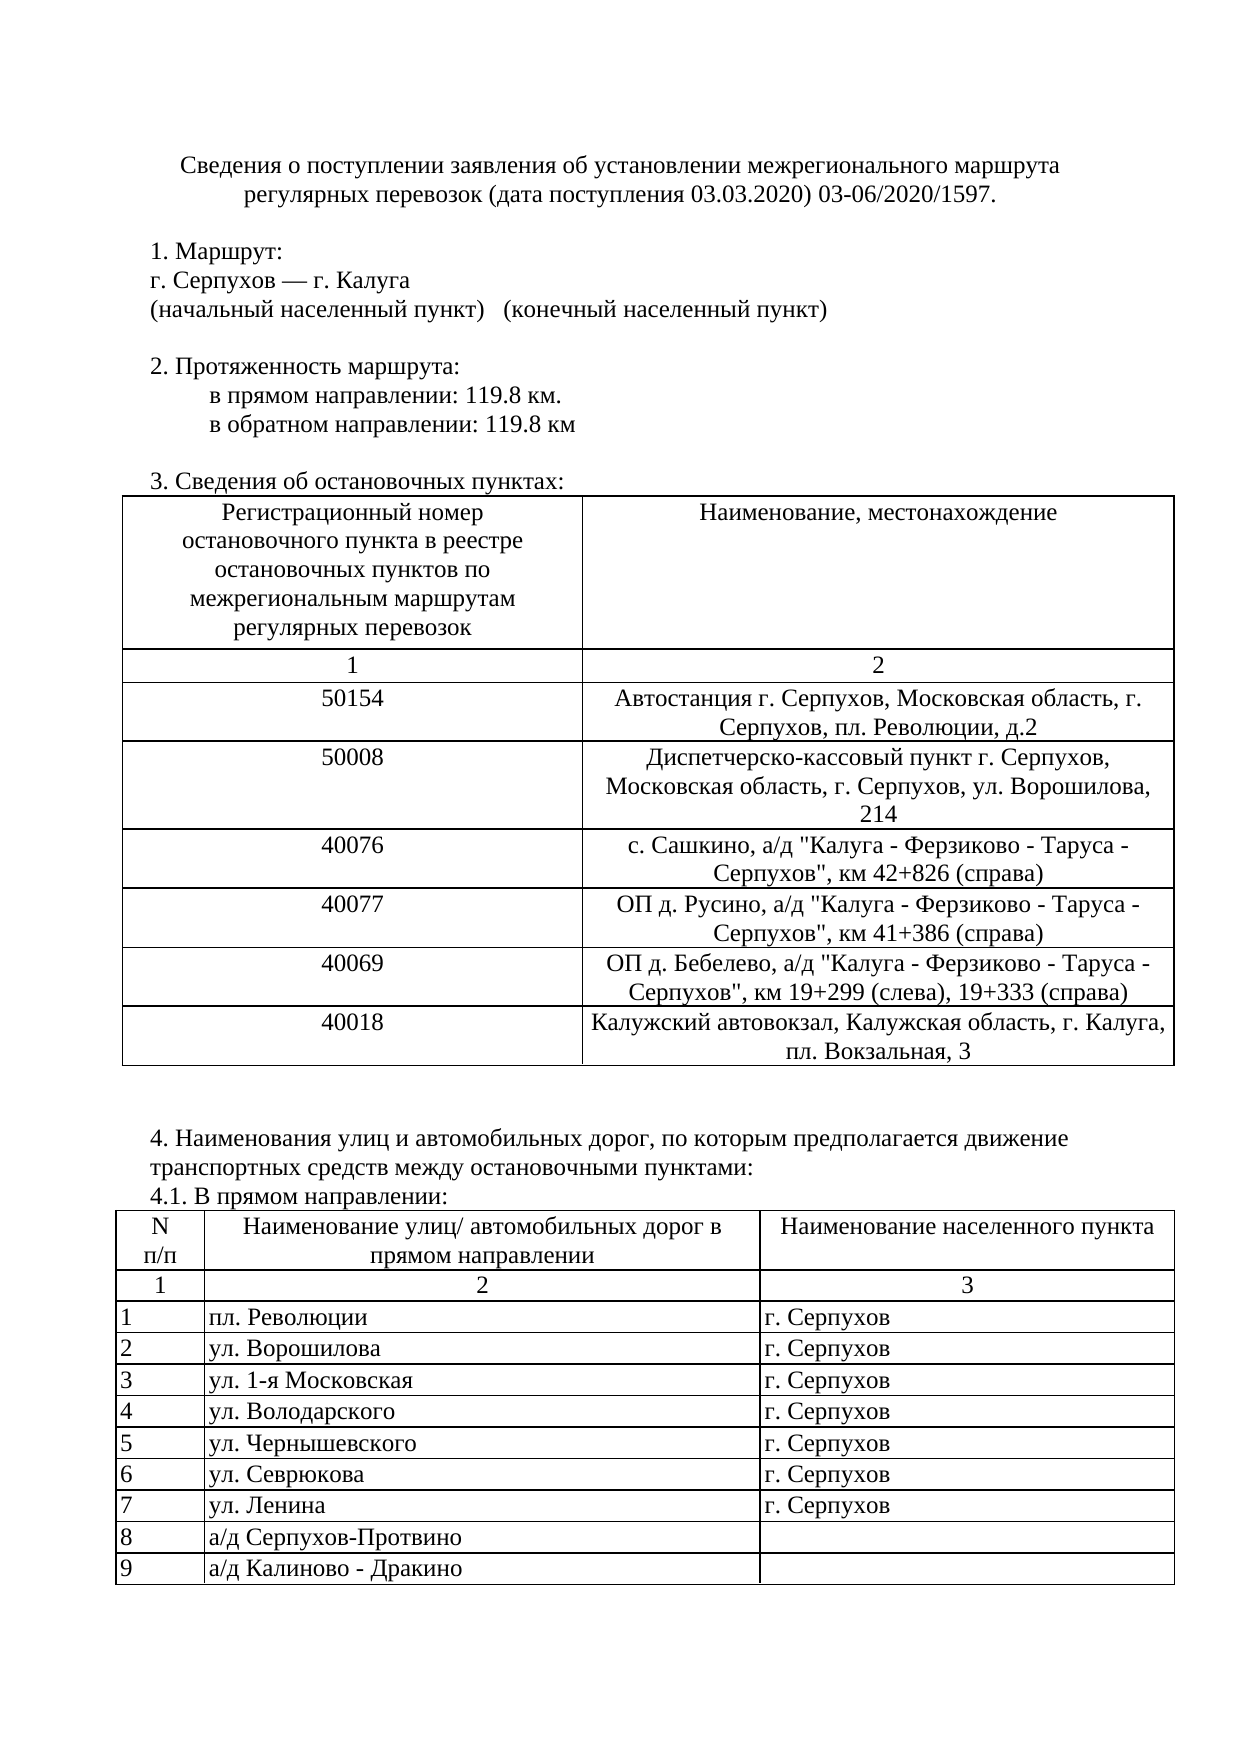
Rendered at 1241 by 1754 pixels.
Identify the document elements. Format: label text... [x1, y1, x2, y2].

text 4.1. В прямом направлении: [150, 1181, 1090, 1210]
text в прямом направлении: 119.8 км. [150, 380, 1090, 409]
table_cell 1 [117, 1302, 204, 1332]
table_cell 40069 [123, 948, 582, 1005]
table_cell ОП д. Бебелево, а/д "Калуга - Ферзиково - Таруса - Серпухов", км 19+299 (слева), 19+333 (справа) [583, 948, 1173, 1005]
table_cell 7 [117, 1491, 204, 1521]
table_cell ОП д. Русино, а/д "Калуга - Ферзиково - Таруса - Серпухов", км 41+386 (справа) [583, 889, 1173, 946]
table_header Наименование населенного пункта [761, 1211, 1174, 1269]
table_cell г. Серпухов [761, 1491, 1174, 1521]
table_header N п/п [117, 1211, 204, 1269]
table_cell 2 [205, 1271, 759, 1300]
table_cell 9 [117, 1554, 204, 1583]
text 3. Сведения об остановочных пунктах: [150, 466, 1090, 495]
table_cell г. Серпухов [761, 1302, 1174, 1332]
table_cell ул. Ленина [205, 1491, 759, 1521]
table_cell [761, 1554, 1174, 1583]
table_cell ул. Севрюкова [205, 1459, 759, 1489]
table_cell 6 [117, 1459, 204, 1489]
text 4. Наименования улиц и автомобильных дорог, по которым предполагается движение транспортных средств между остановочными пунктами: [150, 1123, 1090, 1181]
table_cell 8 [117, 1522, 204, 1552]
table_cell 4 [117, 1396, 204, 1426]
table_cell а/д Серпухов-Протвино [205, 1522, 759, 1552]
table_cell Диспетчерско-кассовый пункт г. Серпухов, Московская область, г. Серпухов, ул. Ворошилова, 214 [583, 742, 1173, 828]
table_header Наименование, местонахождение [583, 497, 1173, 648]
table_cell г. Серпухов [761, 1428, 1174, 1458]
text (начальный населенный пункт) (конечный населенный пункт) [150, 294, 1090, 322]
table_cell ул. Ворошилова [205, 1333, 759, 1363]
table_cell 2 [583, 650, 1173, 681]
table_cell ул. Володарского [205, 1396, 759, 1426]
table_cell 1 [123, 650, 582, 681]
text 2. Протяженность маршрута: [150, 351, 1090, 380]
text г. Серпухов — г. Калуга [150, 265, 1090, 294]
table_cell Калужский автовокзал, Калужская область, г. Калуга, пл. Вокзальная, 3 [583, 1007, 1173, 1064]
table_cell г. Серпухов [761, 1365, 1174, 1395]
table_cell ул. 1-я Московская [205, 1365, 759, 1395]
table_cell г. Серпухов [761, 1396, 1174, 1426]
table_cell 50154 [123, 683, 582, 740]
table_cell 40018 [123, 1007, 582, 1064]
table_cell 1 [117, 1271, 204, 1300]
table_cell 3 [761, 1271, 1174, 1300]
text Сведения о поступлении заявления об установлении межрегионального маршрута регулярных перевозок (дата поступления 03.03.2020) 03-06/2020/1597. [150, 150, 1090, 207]
table_header Наименование улиц/ автомобильных дорог в прямом направлении [205, 1211, 759, 1269]
table_cell ул. Чернышевского [205, 1428, 759, 1458]
text 1. Маршрут: [150, 236, 1090, 265]
table_cell 5 [117, 1428, 204, 1458]
table_cell г. Серпухов [761, 1459, 1174, 1489]
table_cell 50008 [123, 742, 582, 828]
table_cell с. Сашкино, а/д "Калуга - Ферзиково - Таруса - Серпухов", км 42+826 (справа) [583, 830, 1173, 887]
text в обратном направлении: 119.8 км [150, 409, 1090, 437]
table_cell 40076 [123, 830, 582, 887]
table_cell а/д Калиново - Дракино [205, 1554, 759, 1583]
table_cell 40077 [123, 889, 582, 946]
table_cell 3 [117, 1365, 204, 1395]
table_cell [761, 1522, 1174, 1552]
table_cell пл. Революции [205, 1302, 759, 1332]
table_cell г. Серпухов [761, 1333, 1174, 1363]
table_cell 2 [117, 1333, 204, 1363]
table_header Регистрационный номер остановочного пункта в реестре остановочных пунктов по межрегиональным маршрутам регулярных перевозок [123, 497, 582, 648]
table_cell Автостанция г. Серпухов, Московская область, г. Серпухов, пл. Революции, д.2 [583, 683, 1173, 740]
